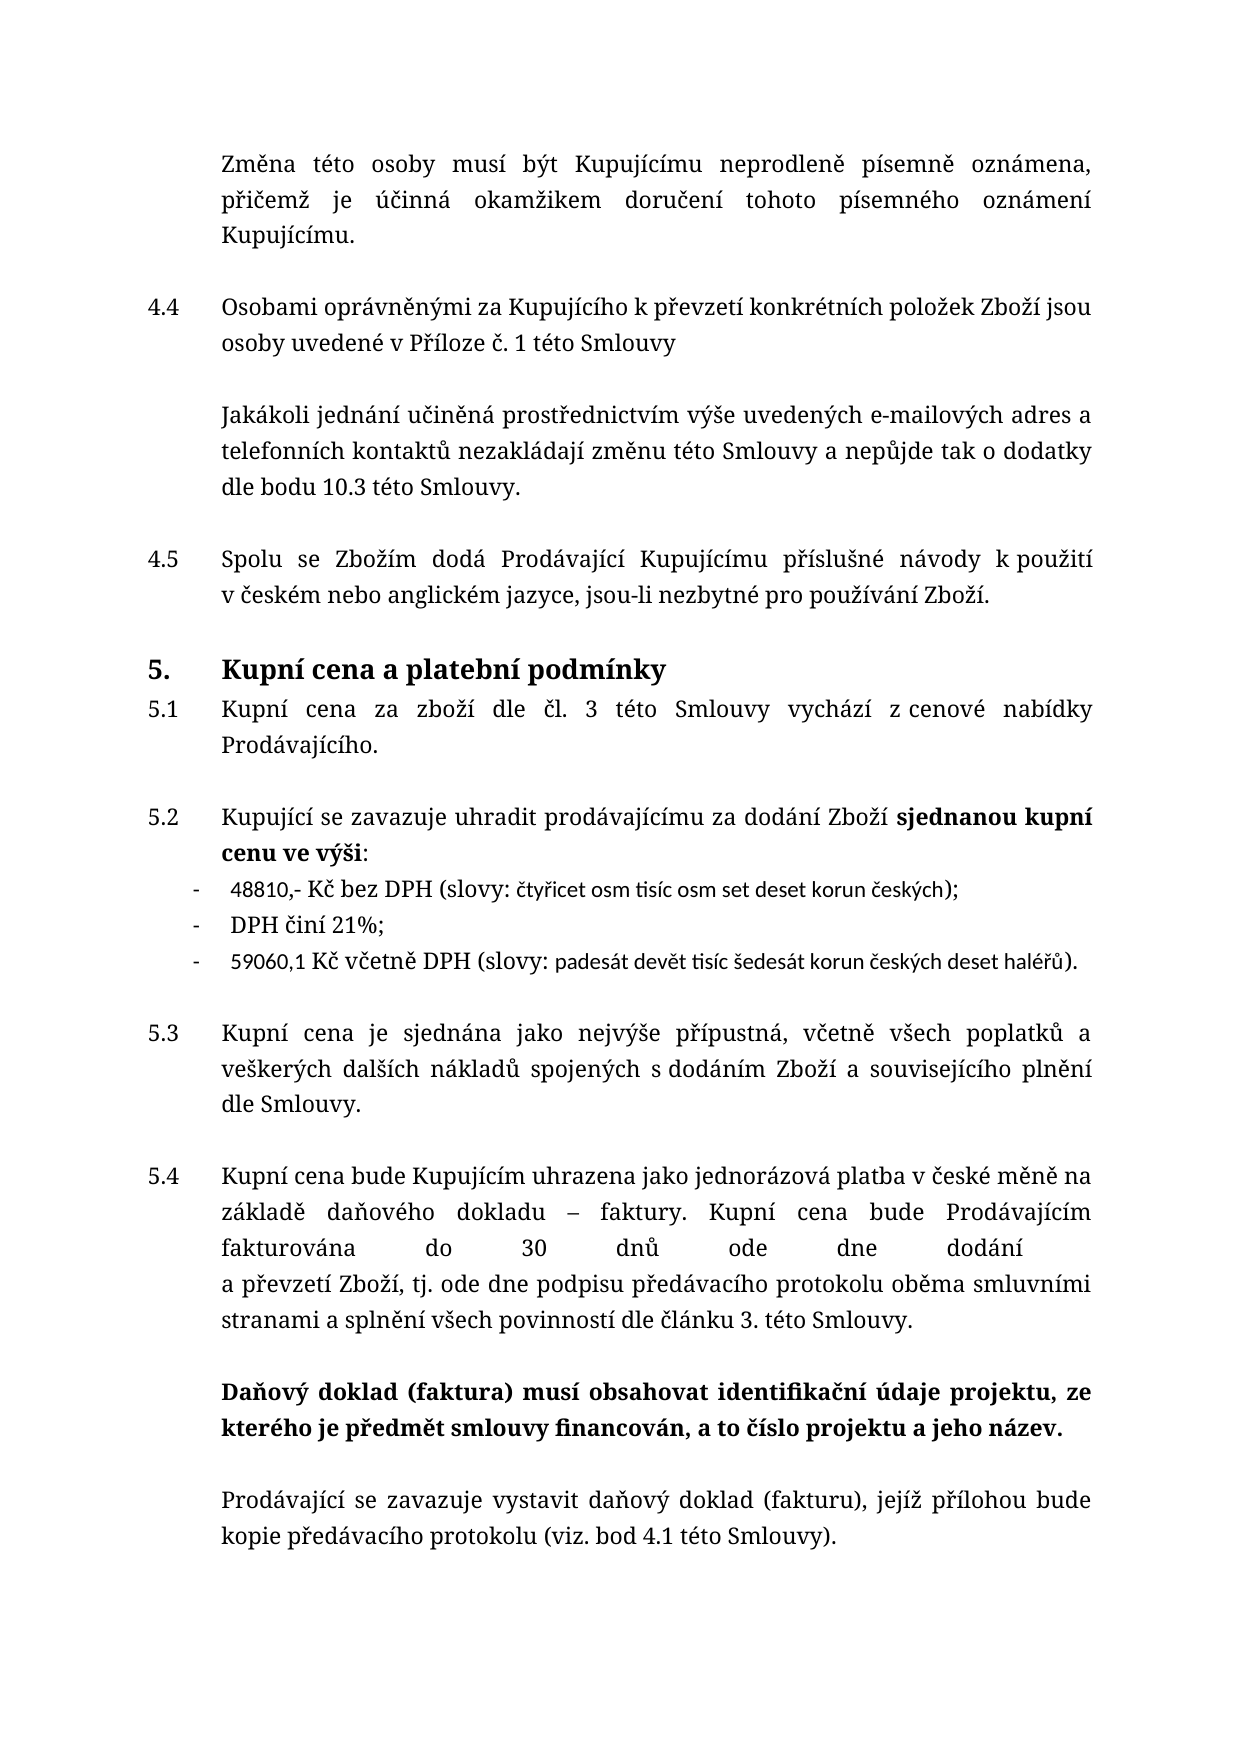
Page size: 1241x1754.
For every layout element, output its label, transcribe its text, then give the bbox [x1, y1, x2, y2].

text Změna této osoby musí být Kupujícímu neprodleně písemně oznámena, přičemž je účinná okamžikem doručení tohoto písemného oznámení Kupujícímu. [148, 148, 1093, 251]
list 48810,- Kč bez DPH (slovy: čtyřicet osm tisíc osm set deset korun českých); [193, 873, 1093, 904]
text 5. Kupní cena a platební podmínky [148, 651, 1093, 688]
list DPH činí 21%; [193, 909, 1093, 940]
list 59060,1 Kč včetně DPH (slovy: padesát devět tisíc šedesát korun českých deset haléřů). [193, 945, 1093, 976]
text 4.4 Osobami oprávněnými za Kupujícího k převzetí konkrétních položek Zboží jsou osoby uvedené v Příloze č. 1 této Smlouvy [148, 291, 1093, 358]
text 5.4 Kupní cena bude Kupujícím uhrazena jako jednorázová platba v české měně na základě daňového dokladu – faktury. Kupní cena bude Prodávajícím fakturována do 30 dnů ode dne dodání a převzetí Zboží, tj. ode dne podpisu předávacího protokolu oběma smluvními stranami a splnění všech povinností dle článku 3. této Smlouvy. [148, 1160, 1093, 1335]
text 5.1 Kupní cena za zboží dle čl. 3 této Smlouvy vychází z cenové nabídky Prodávajícího. [148, 693, 1093, 760]
text Daňový doklad (faktura) musí obsahovat identifikační údaje projektu, ze kterého je předmět smlouvy financován, a to číslo projektu a jeho název. [221, 1376, 1093, 1443]
text Jakákoli jednání učiněná prostřednictvím výše uvedených e-mailových adres a telefonních kontaktů nezakládají změnu této Smlouvy a nepůjde tak o dodatky dle bodu 10.3 této Smlouvy. [221, 399, 1093, 502]
text Prodávající se zavazuje vystavit daňový doklad (fakturu), jejíž přílohou bude kopie předávacího protokolu (viz. bod 4.1 této Smlouvy). [221, 1484, 1093, 1551]
text 4.5 Spolu se Zbožím dodá Prodávající Kupujícímu příslušné návody k použití v českém nebo anglickém jazyce, jsou-li nezbytné pro používání Zboží. [148, 543, 1093, 610]
text 5.2 Kupující se zavazuje uhradit prodávajícímu za dodání Zboží sjednanou kupní cenu ve výši: [148, 801, 1093, 868]
text 5.3 Kupní cena je sjednána jako nejvýše přípustná, včetně všech poplatků a veškerých dalších nákladů spojených s dodáním Zboží a souvisejícího plnění dle Smlouvy. [148, 1017, 1093, 1120]
